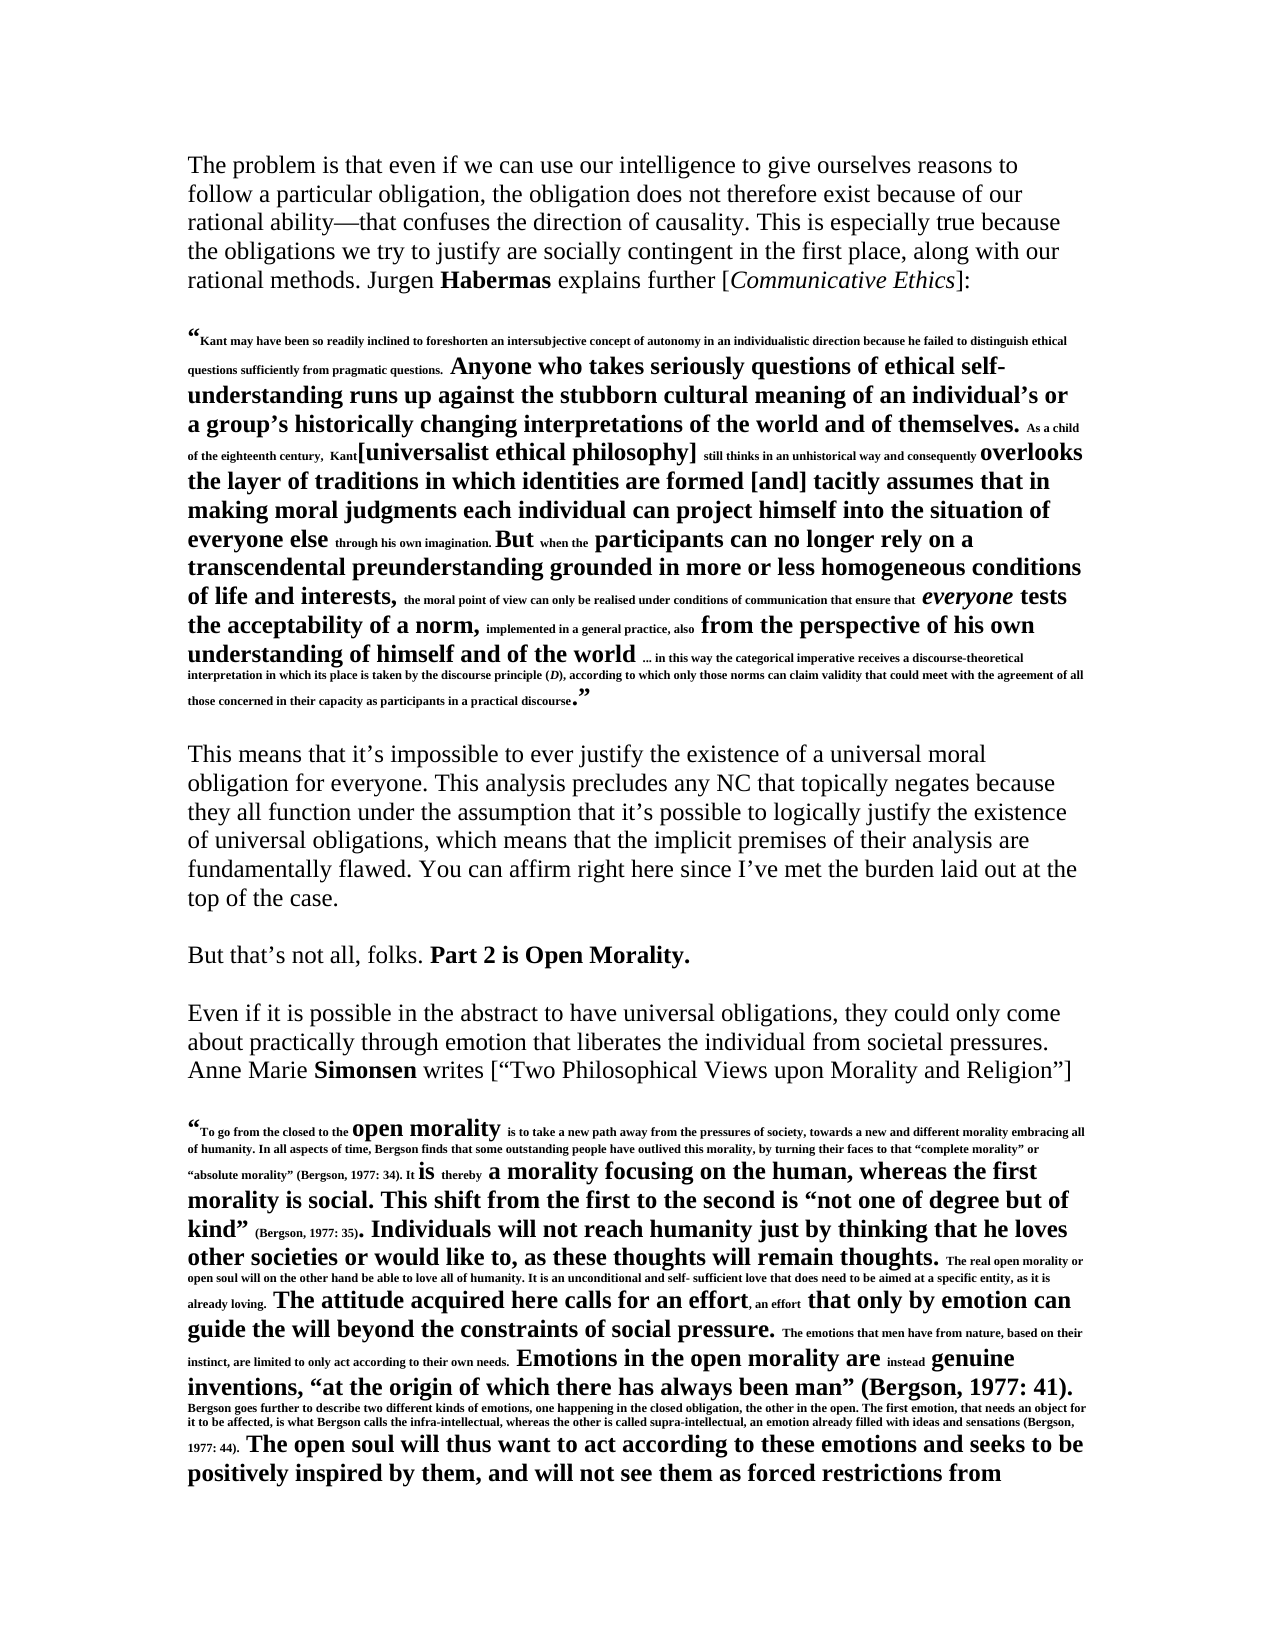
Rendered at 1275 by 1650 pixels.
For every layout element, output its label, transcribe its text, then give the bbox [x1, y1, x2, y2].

text This means that it’s impossible to ever justify the existence of a universal moral obligation for everyone. This analysis precludes any NC that topically negates because they all function under the assumption that it’s possible to logically justify the existence of universal obligations, which means that the implicit premises of their analysis are fundamentally flawed. You can affirm right here since I’ve met the burden laid out at the top of the case. [187, 739, 1087, 912]
text “Kant may have been so readily inclined to foreshorten an intersubjective concept of autonomy in an individualistic direction because he failed to distinguish ethical questions sufficiently from pragmatic questions. Anyone who takes seriously questions of ethical self-understanding runs up against the stubborn cultural meaning of an individual’s or a group’s historically changing interpretations of the world and of themselves. As a child of the eighteenth century, Kant[universalist ethical philosophy] still thinks in an unhistorical way and consequently overlooks the layer of traditions in which identities are formed [and] tacitly assumes that in making moral judgments each individual can project himself into the situation of everyone else through his own imagination. But when the participants can no longer rely on a transcendental preunderstanding grounded in more or less homogeneous conditions of life and interests, the moral point of view can only be realised under conditions of communication that ensure that everyone tests the acceptability of a norm, implemented in a general practice, also from the perspective of his own understanding of himself and of the world ... in this way the categorical imperative receives a discourse-theoretical interpretation in which its place is taken by the discourse principle (D), according to which only those norms can claim validity that could meet with the agreement of all those concerned in their capacity as participants in a practical discourse.” [187, 322, 1087, 711]
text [187, 1113, 1087, 1487]
text Even if it is possible in the abstract to have universal obligations, they could only come about practically through emotion that liberates the individual from societal pressures. Anne Marie Simonsen writes [“Two Philosophical Views upon Morality and Religion”] [187, 998, 1087, 1084]
text The problem is that even if we can use our intelligence to give ourselves reasons to follow a particular obligation, the obligation does not therefore exist because of our rational ability—that confuses the direction of causality. This is especially true because the obligations we try to justify are socially contingent in the first place, along with our rational methods. Jurgen Habermas explains further [Communicative Ethics]: [187, 150, 1087, 294]
text But that’s not all, folks. Part 2 is Open Morality. [187, 941, 1087, 969]
